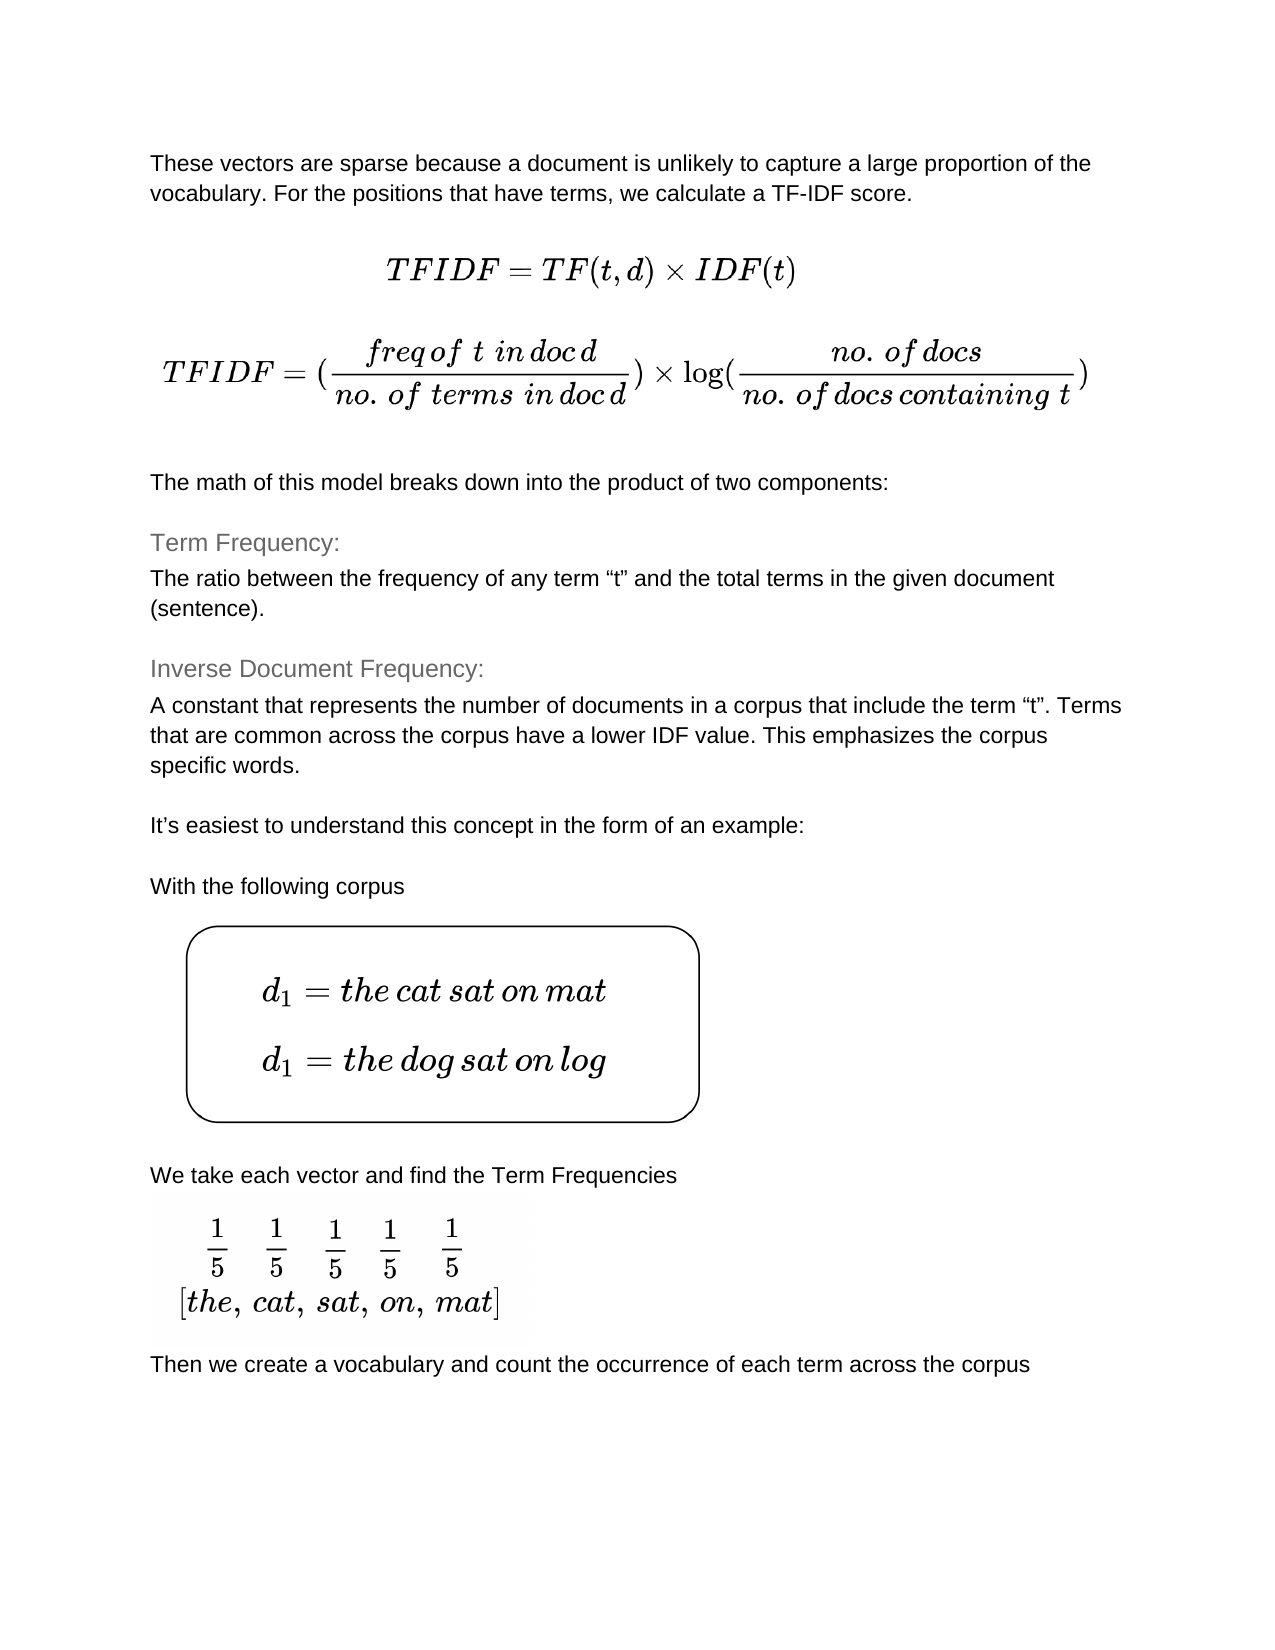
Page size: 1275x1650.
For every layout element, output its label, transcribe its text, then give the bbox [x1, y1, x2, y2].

text We take each vector and find the Term Frequencies [150, 1162, 1125, 1188]
text With the following corpus [150, 873, 1125, 899]
text A constant that represents the number of documents in a corpus that include the term “t”. Terms that are common across the corpus have a lower IDF value. This emphasizes the corpus specific words. [150, 692, 1125, 778]
text The ratio between the frequency of any term “t” and the total terms in the given document (sentence). [150, 565, 1125, 621]
picture [150, 210, 1125, 465]
text Then we create a vocabulary and count the occurrence of each term across the corpus [150, 1351, 1125, 1377]
text It’s easiest to understand this concept in the form of an example: [150, 812, 1125, 839]
subtitle Inverse Document Frequency: [150, 654, 1125, 683]
text The math of this model breaks down into the product of two components: [150, 468, 1125, 495]
text These vectors are sparse because a document is unlikely to capture a large proportion of the vocabulary. For the positions that have terms, we calculate a TF-IDF score. [150, 150, 1125, 210]
picture [150, 1192, 534, 1347]
subtitle Term Frequency: [150, 528, 1125, 557]
picture [150, 903, 740, 1159]
